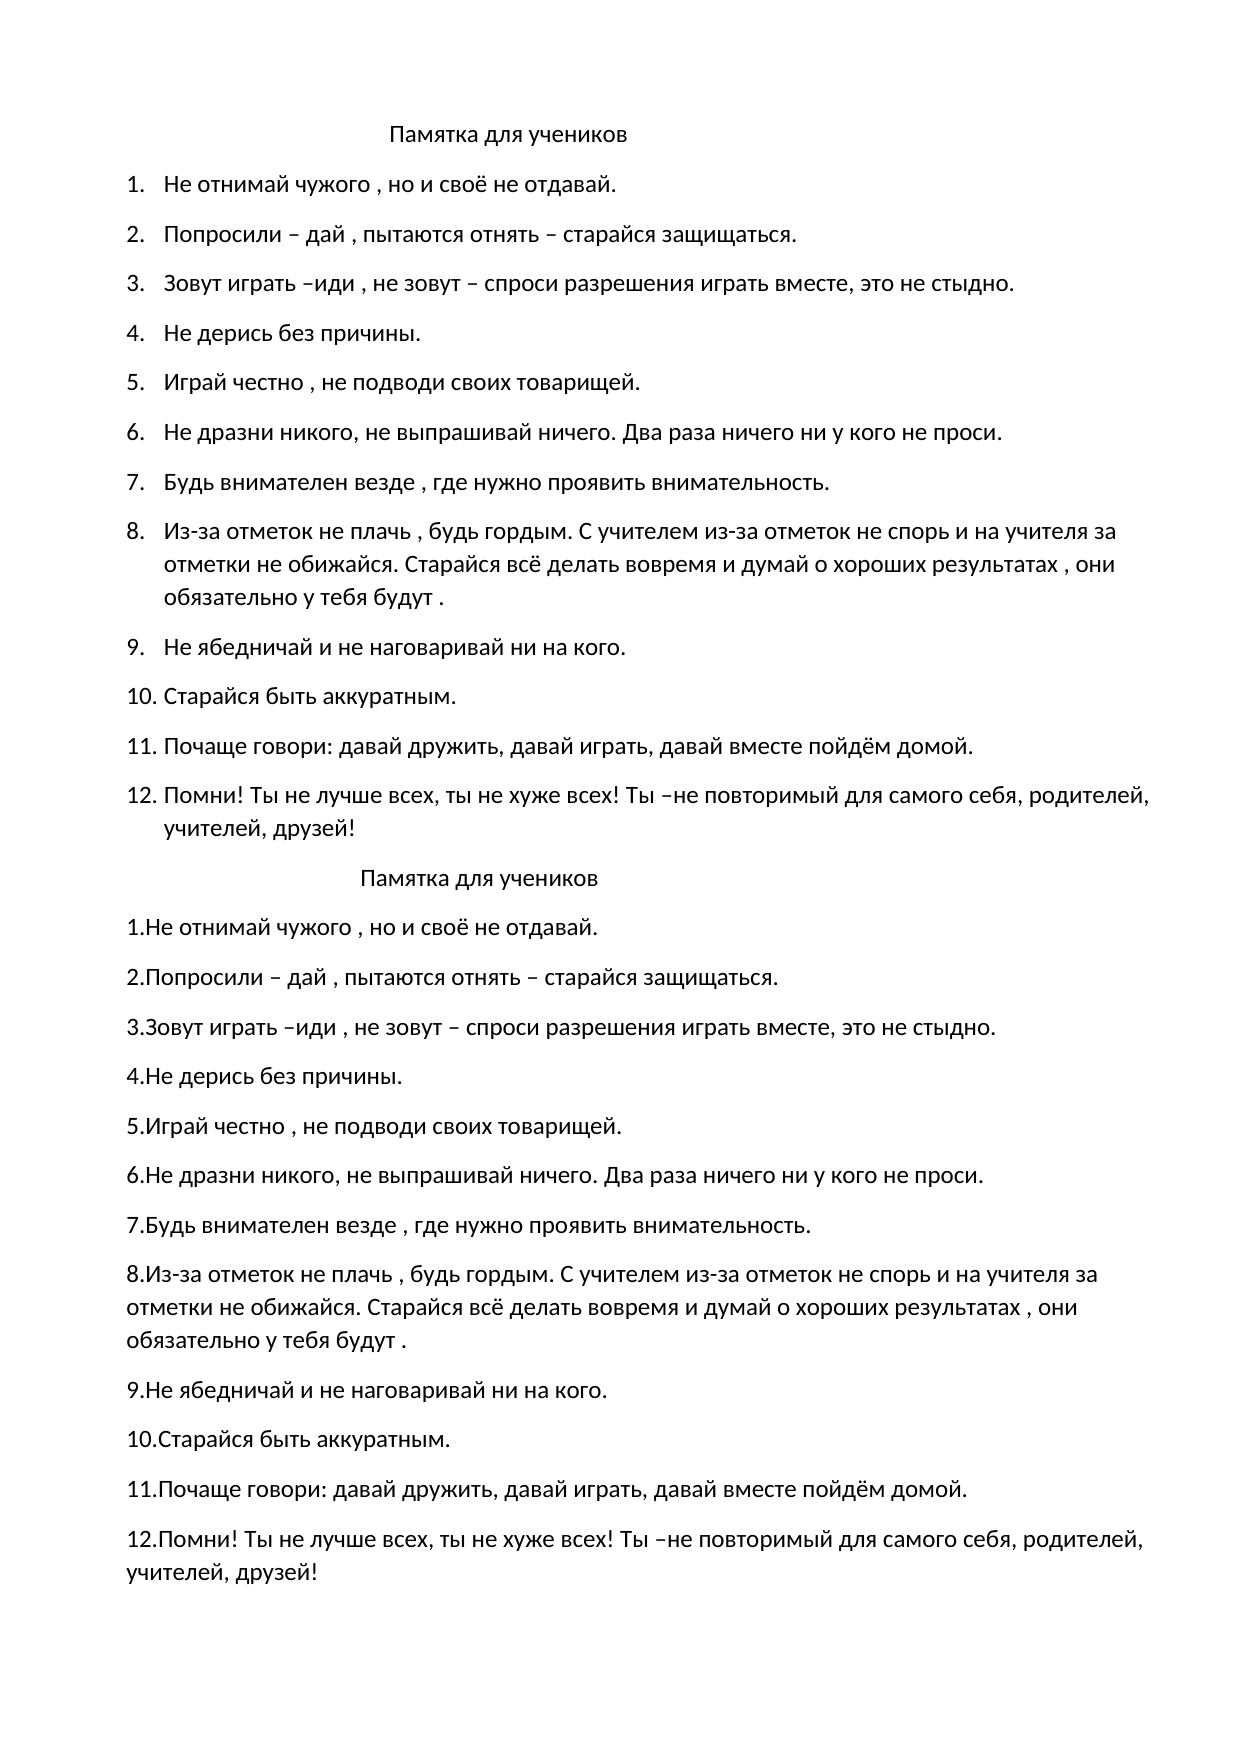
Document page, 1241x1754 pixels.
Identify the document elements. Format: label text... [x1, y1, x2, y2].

list Зовут играть –иди , не зовут – спроси разрешения играть вместе, это не стыдно. [126, 267, 1152, 298]
list Играй честно , не подводи своих товарищей. [126, 366, 1152, 397]
list Будь внимателен везде , где нужно проявить внимательность. [126, 466, 1152, 496]
list 9.Не ябедничай и не наговаривай ни на кого. [126, 1374, 1152, 1404]
list 6.Не дразни никого, не выпрашивай ничего. Два раза ничего ни у кого не проси. [126, 1159, 1152, 1190]
list 2.Попросили – дай , пытаются отнять – старайся защищаться. [126, 961, 1152, 992]
list Не ябедничай и не наговаривай ни на кого. [126, 631, 1152, 661]
list 8.Из-за отметок не плачь , будь гордым. С учителем из-за отметок не спорь и на учителя за отметки не обижайся. Старайся всё делать вовремя и думай о хороших результатах , они обязательно у тебя будут . [126, 1258, 1152, 1355]
list Старайся быть аккуратным. [126, 680, 1152, 711]
list Почаще говори: давай дружить, давай играть, давай вместе пойдём домой. [126, 730, 1152, 760]
list Не дразни никого, не выпрашивай ничего. Два раза ничего ни у кого не проси. [126, 416, 1152, 447]
list 5.Играй честно , не подводи своих товарищей. [126, 1110, 1152, 1140]
list 3.Зовут играть –иди , не зовут – спроси разрешения играть вместе, это не стыдно. [126, 1011, 1152, 1041]
list 12.Помни! Ты не лучше всех, ты не хуже всех! Ты –не повторимый для самого себя, родителей, учителей, друзей! [126, 1523, 1152, 1586]
list Из-за отметок не плачь , будь гордым. С учителем из-за отметок не спорь и на учителя за отметки не обижайся. Старайся всё делать вовремя и думай о хороших результатах , они обязательно у тебя будут . [126, 515, 1152, 612]
list 7.Будь внимателен везде , где нужно проявить внимательность. [126, 1209, 1152, 1239]
list 11.Почаще говори: давай дружить, давай играть, давай вместе пойдём домой. [126, 1473, 1152, 1504]
list 1.Не отнимай чужого , но и своё не отдавай. [126, 911, 1152, 942]
list Не отнимай чужого , но и своё не отдавай. [126, 168, 1152, 199]
list 4.Не дерись без причины. [126, 1060, 1152, 1091]
list Помни! Ты не лучше всех, ты не хуже всех! Ты –не повторимый для самого себя, родителей, учителей, друзей! [126, 779, 1152, 843]
list 10.Старайся быть аккуратным. [126, 1423, 1152, 1454]
text Памятка для учеников [89, 118, 1152, 149]
text Памятка для учеников [89, 862, 1152, 892]
list Не дерись без причины. [126, 317, 1152, 347]
list Попросили – дай , пытаются отнять – старайся защищаться. [126, 218, 1152, 248]
